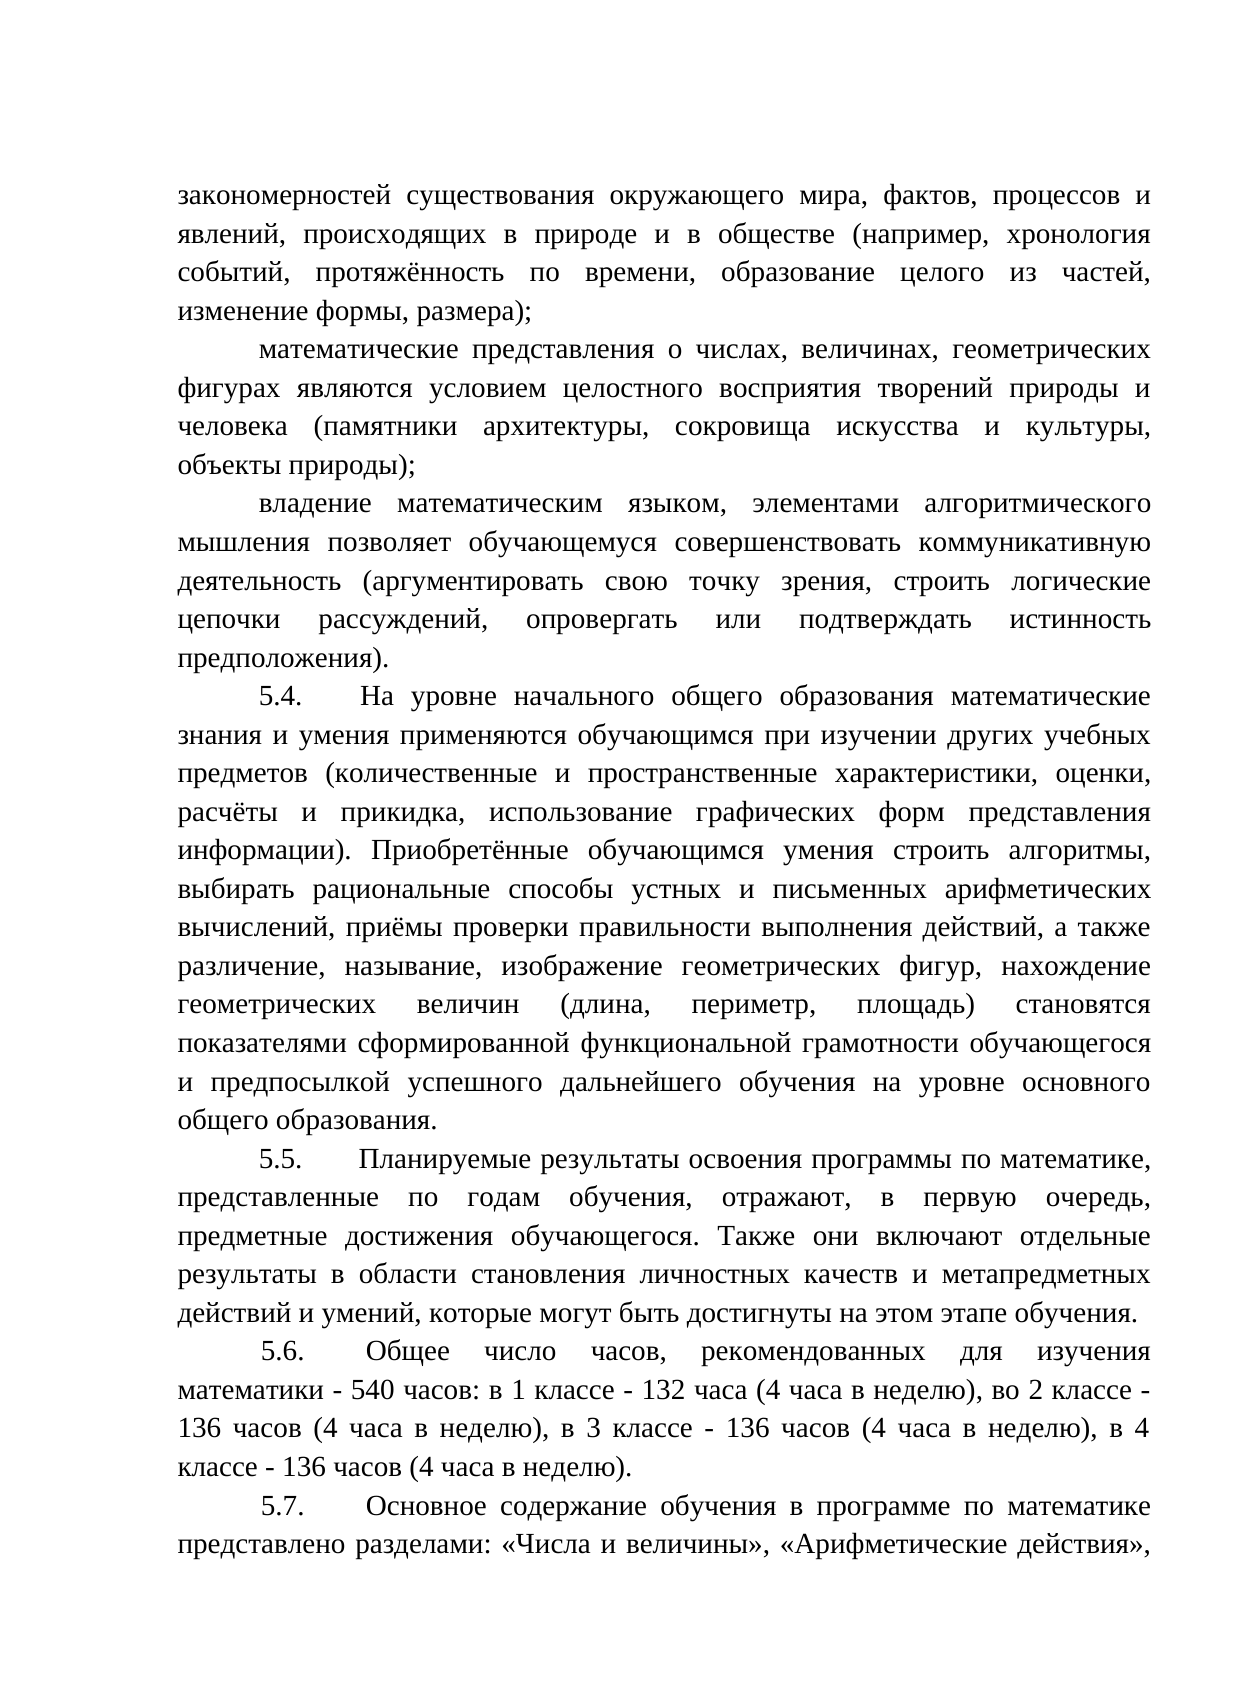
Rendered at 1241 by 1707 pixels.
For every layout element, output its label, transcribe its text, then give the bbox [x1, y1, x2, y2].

list Планируемые результаты освоения программы по математике, представленные по годам обучения, отражают, в первую очередь, предметные достижения обучающегося. Также они включают отдельные результаты в области становления личностных качеств и метапредметных действий и умений, которые могут быть достигнуты на этом этапе обучения. [177, 1141, 1152, 1328]
text владение математическим языком, элементами алгоритмического мышления позволяет обучающемуся совершенствовать коммуникативную деятельность (аргументировать свою точку зрения, строить логические цепочки рассуждений, опровергать или подтверждать истинность предположения). [177, 486, 1152, 673]
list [177, 1488, 1152, 1560]
list Общее число часов, рекомендованных для изучения математики - 540 часов: в 1 классе - 132 часа (4 часа в неделю), во 2 классе - 136 часов (4 часа в неделю), в 3 классе - 136 часов (4 часа в неделю), в 4 классе - 136 часов (4 часа в неделю). [177, 1333, 1152, 1483]
list На уровне начального общего образования математические знания и умения применяются обучающимся при изучении других учебных предметов (количественные и пространственные характеристики, оценки, расчёты и прикидка, использование графических форм представления информации). Приобретённые обучающимся умения строить алгоритмы, выбирать рациональные способы устных и письменных арифметических вычислений, приёмы проверки правильности выполнения действий, а также различение, называние, изображение геометрических фигур, нахождение геометрических величин (длина, периметр, площадь) становятся показателями сформированной функциональной грамотности обучающегося и предпосылкой успешного дальнейшего обучения на уровне основного общего образования. [177, 678, 1152, 1136]
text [177, 177, 1152, 326]
text математические представления о числах, величинах, геометрических фигурах являются условием целостного восприятия творений природы и человека (памятники архитектуры, сокровища искусства и культуры, объекты природы); [177, 331, 1152, 481]
